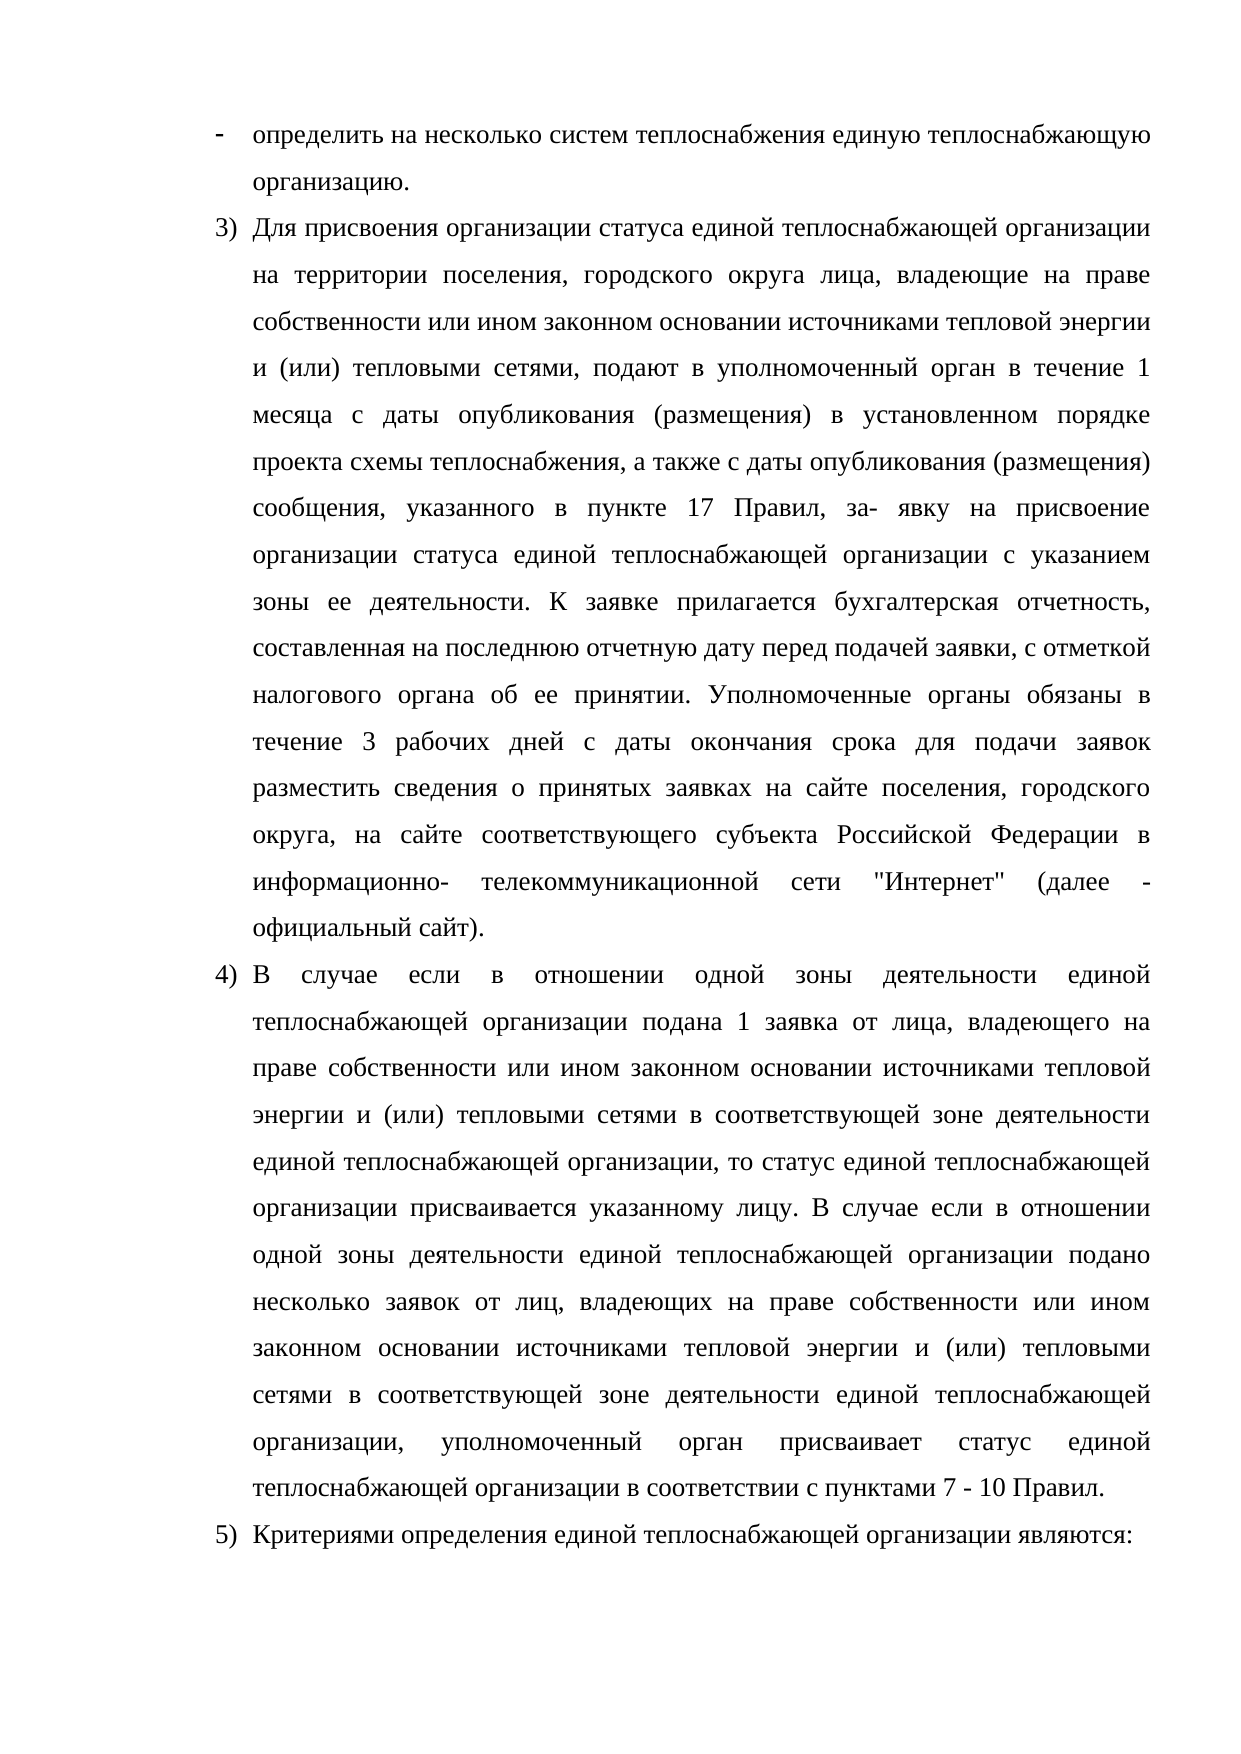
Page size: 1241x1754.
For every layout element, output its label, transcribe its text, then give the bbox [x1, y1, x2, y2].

list Для присвоения организации статуса единой теплоснабжающей организации на территории поселения, городского округа лица, владеющие на праве собственности или ином законном основании источниками тепловой энергии и (или) тепловыми сетями, подают в уполномоченный орган в течение 1 месяца с даты опубликования (размещения) в установленном порядке проекта схемы теплоснабжения, а также с даты опубликования (размещения) сообщения, указанного в пункте 17 Правил, за- явку на присвоение организации статуса единой теплоснабжающей организации с указанием зоны ее деятельности. К заявке прилагается бухгалтерская отчетность, составленная на последнюю отчетную дату перед подачей заявки, с отметкой налогового органа об ее принятии. Уполномоченные органы обязаны в течение 3 рабочих дней с даты окончания срока для подачи заявок разместить сведения о принятых заявках на сайте поселения, городского округа, на сайте соответствующего субъекта Российской Федерации в информационно- телекоммуникационной сети "Интернет" (далее - официальный сайт). [215, 212, 1152, 943]
list определить на несколько систем теплоснабжения единую теплоснабжающую организацию. [215, 118, 1152, 196]
list В случае если в отношении одной зоны деятельности единой теплоснабжающей организации подана 1 заявка от лица, владеющего на праве собственности или ином законном основании источниками тепловой энергии и (или) тепловыми сетями в соответствующей зоне деятельности единой теплоснабжающей организации, то статус единой теплоснабжающей организации присваивается указанному лицу. В случае если в отношении одной зоны деятельности единой теплоснабжающей организации подано несколько заявок от лиц, владеющих на праве собственности или ином законном основании источниками тепловой энергии и (или) тепловыми сетями в соответствующей зоне деятельности единой теплоснабжающей организации, уполномоченный орган присваивает статус единой теплоснабжающей организации в соответствии с пунктами 7 - 10 Правил. [215, 958, 1152, 1503]
list Критериями определения единой теплоснабжающей организации являются: [215, 1518, 1152, 1549]
